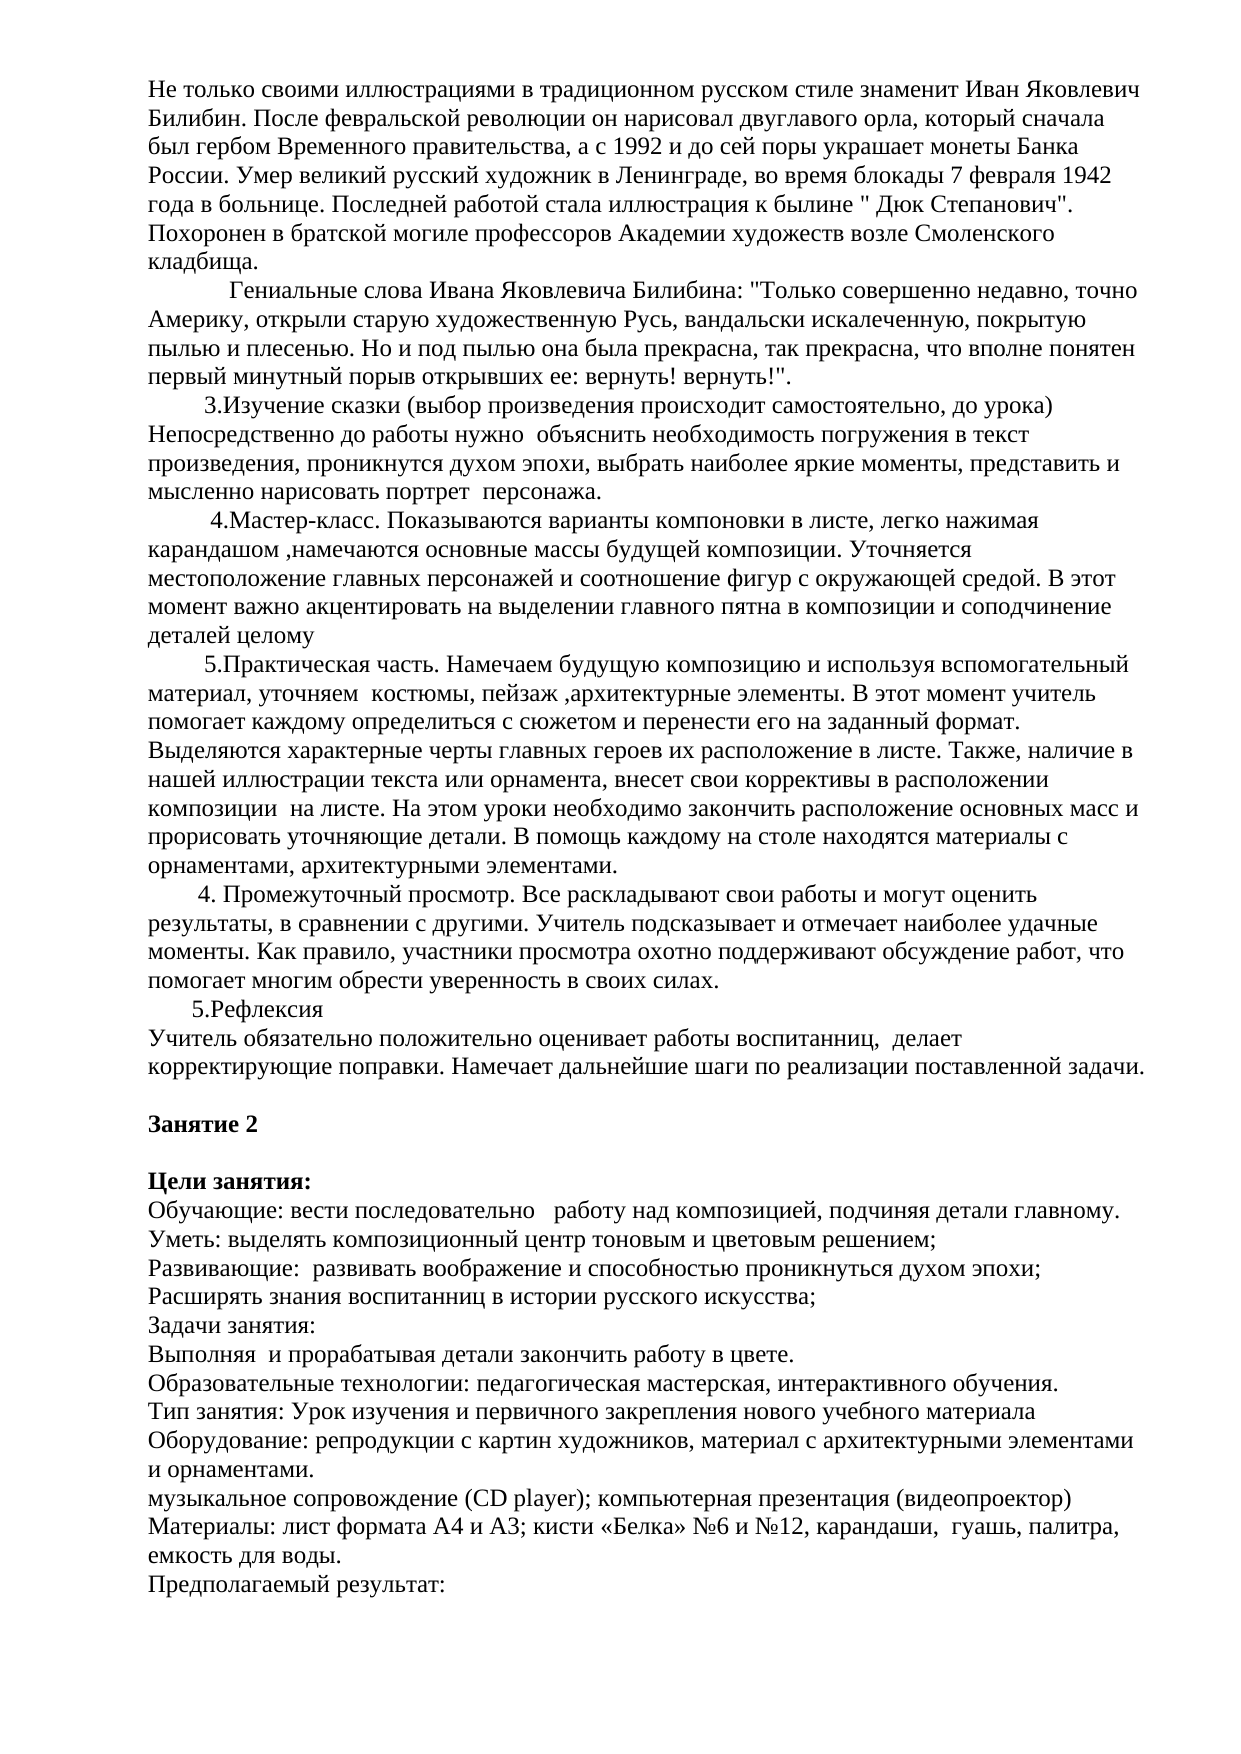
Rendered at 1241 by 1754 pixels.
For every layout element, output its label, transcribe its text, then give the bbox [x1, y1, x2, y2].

text Тип занятия: Урок изучения и первичного закрепления нового учебного материала [148, 1396, 1152, 1425]
text Непосредственно до работы нужно объяснить необходимость погружения в текст произведения, проникнутся духом эпохи, выбрать наиболее яркие моменты, представить и мысленно нарисовать портрет персонажа. [148, 419, 1152, 505]
text Учитель обязательно положительно оценивает работы воспитанниц, делает корректирующие поправки. Намечает дальнейшие шаги по реализации поставленной задачи. [148, 1023, 1152, 1080]
text Цели занятия: [148, 1166, 1152, 1195]
text 4.Мастер-класс. Показываются варианты компоновки в листе, легко нажимая карандашом ,намечаются основные массы будущей композиции. Уточняется местоположение главных персонажей и соотношение фигур с окружающей средой. В этот момент важно акцентировать на выделении главного пятна в композиции и соподчинение деталей целому [148, 505, 1152, 649]
text 5.Рефлексия [148, 994, 1152, 1023]
text Выполняя и прорабатывая детали закончить работу в цвете. [148, 1339, 1152, 1368]
text 4. Промежуточный просмотр. Все раскладывают свои работы и могут оценить результаты, в сравнении с другими. Учитель подсказывает и отмечает наиболее удачные моменты. Как правило, участники просмотра охотно поддерживают обсуждение работ, что помогает многим обрести уверенность в своих силах. [148, 879, 1152, 994]
text Задачи занятия: [148, 1310, 1152, 1339]
text Расширять знания воспитанниц в истории русского искусства; [148, 1281, 1152, 1310]
text музыкальное сопровождение (СD player); компьютерная презентация (видеопроектор) [148, 1483, 1152, 1511]
text Материалы: лист формата А4 и А3; кисти «Белка» №6 и №12, карандаши, гуашь, палитра, емкость для воды. [148, 1511, 1152, 1569]
text Не только своими иллюстрациями в традиционном русском стиле знаменит Иван Яковлевич Билибин. После февральской революции он нарисовал двуглавого орла, который сначала был гербом Временного правительства, а с 1992 и до сей поры украшает монеты Банка России. Умер великий русский художник в Ленинграде, во время блокады 7 февраля 1942 года в больнице. Последней работой стала иллюстрация к былине " Дюк Степанович". Похоронен в братской могиле профессоров Академии художеств возле Смоленского кладбища. [148, 74, 1152, 275]
text Уметь: выделять композиционный центр тоновым и цветовым решением; [148, 1224, 1152, 1253]
text Образовательные технологии: педагогическая мастерская, интерактивного обучения. [148, 1368, 1152, 1396]
text Обучающие: вести последовательно работу над композицией, подчиняя детали главному. [148, 1195, 1152, 1224]
text Занятие 2 [148, 1109, 1152, 1138]
text 3.Изучение сказки (выбор произведения происходит самостоятельно, до урока) [148, 390, 1152, 419]
text Развивающие: развивать воображение и способностью проникнуться духом эпохи; [148, 1253, 1152, 1281]
text Гениальные слова Ивана Яковлевича Билибина: "Только совершенно недавно, точно Америку, открыли старую художественную Русь, вандальски искалеченную, покрытую пылью и плесенью. Но и под пылью она была прекрасна, так прекрасна, что вполне понятен первый минутный порыв открывших ее: вернуть! вернуть!". [148, 275, 1152, 390]
text 5.Практическая часть. Намечаем будущую композицию и используя вспомогательный материал, уточняем костюмы, пейзаж ,архитектурные элементы. В этот момент учитель помогает каждому определиться с сюжетом и перенести его на заданный формат. Выделяются характерные черты главных героев их расположение в листе. Также, наличие в нашей иллюстрации текста или орнамента, внесет свои коррективы в расположении композиции на листе. На этом уроки необходимо закончить расположение основных масс и прорисовать уточняющие детали. В помощь каждому на столе находятся материалы с орнаментами, архитектурными элементами. [148, 649, 1152, 879]
text Предполагаемый результат: [148, 1569, 1152, 1598]
text Оборудование: репродукции с картин художников, материал с архитектурными элементами и орнаментами. [148, 1425, 1152, 1483]
